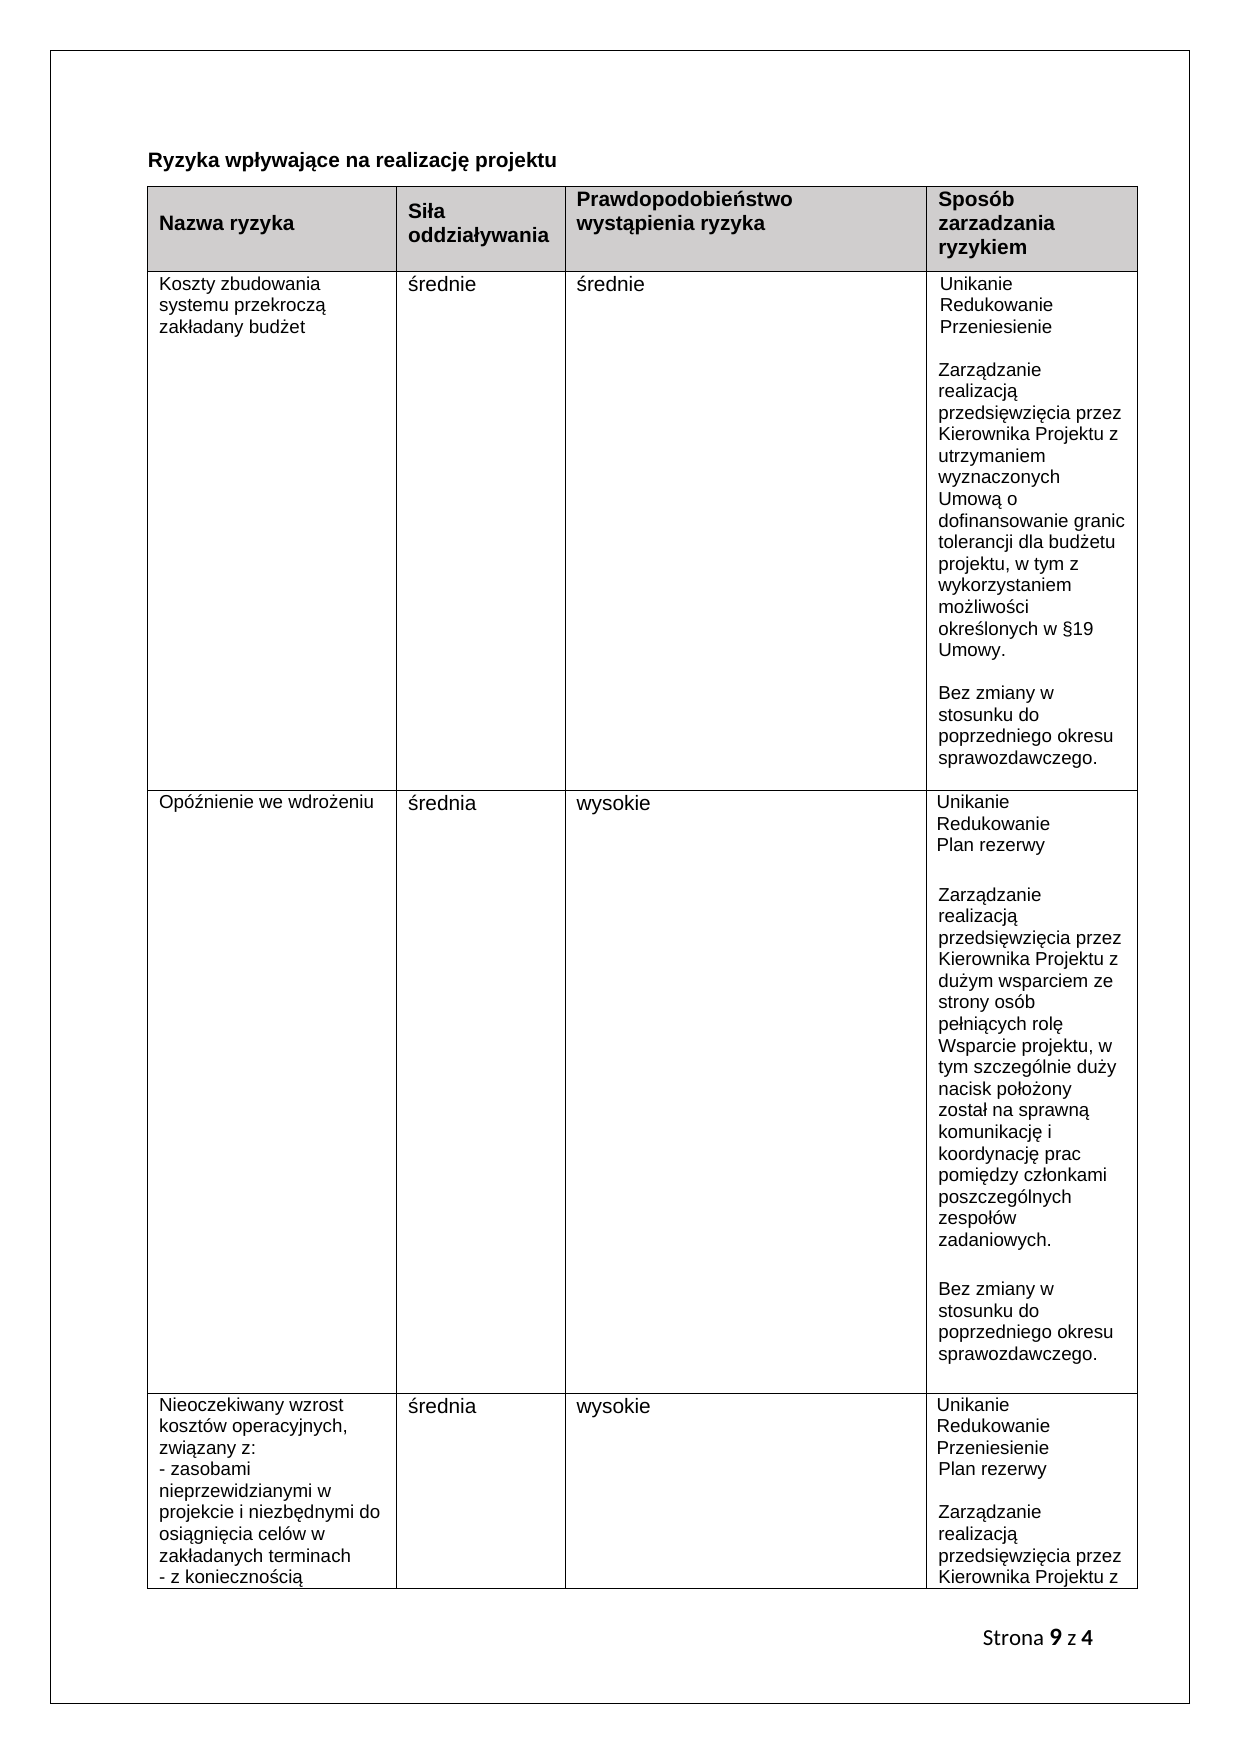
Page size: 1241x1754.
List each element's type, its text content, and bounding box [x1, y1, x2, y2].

table_cell średnia [397, 791, 565, 1392]
table_cell Koszty zbudowania systemu przekroczą zakładany budżet [148, 272, 396, 790]
text Ryzyka wpływające na realizację projektu [148, 147, 1093, 171]
table_header Sposób zarzadzania ryzykiem [927, 187, 1137, 271]
table_cell wysokie [566, 1394, 926, 1587]
table_cell średnie [397, 272, 565, 790]
table_cell Opóźnienie we wdrożeniu [148, 791, 396, 1392]
table_header Siła oddziaływania [397, 187, 565, 271]
table_cell wysokie [566, 791, 926, 1392]
table_header Nazwa ryzyka [148, 187, 396, 271]
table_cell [148, 1394, 396, 1587]
table_cell Unikanie Redukowanie Przeniesienie Zarządzanie realizacją przedsięwzięcia przez Kierownika Projektu z utrzymaniem wyznaczonych Umową o dofinansowanie granic tolerancji dla budżetu projektu, w tym z wykorzystaniem możliwości określonych w §19 Umowy. Bez zmiany w stosunku do poprzedniego okresu sprawozdawczego. [927, 272, 1137, 790]
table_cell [927, 1394, 1137, 1587]
table_header Prawdopodobieństwo wystąpienia ryzyka [566, 187, 926, 271]
table_cell średnie [566, 272, 926, 790]
table_cell Unikanie Redukowanie Plan rezerwy Zarządzanie realizacją przedsięwzięcia przez Kierownika Projektu z dużym wsparciem ze strony osób pełniących rolę Wsparcie projektu, w tym szczególnie duży nacisk położony został na sprawną komunikację i koordynację prac pomiędzy członkami poszczególnych zespołów zadaniowych. Bez zmiany w stosunku do poprzedniego okresu sprawozdawczego. [927, 791, 1137, 1392]
table_cell średnia [397, 1394, 565, 1587]
